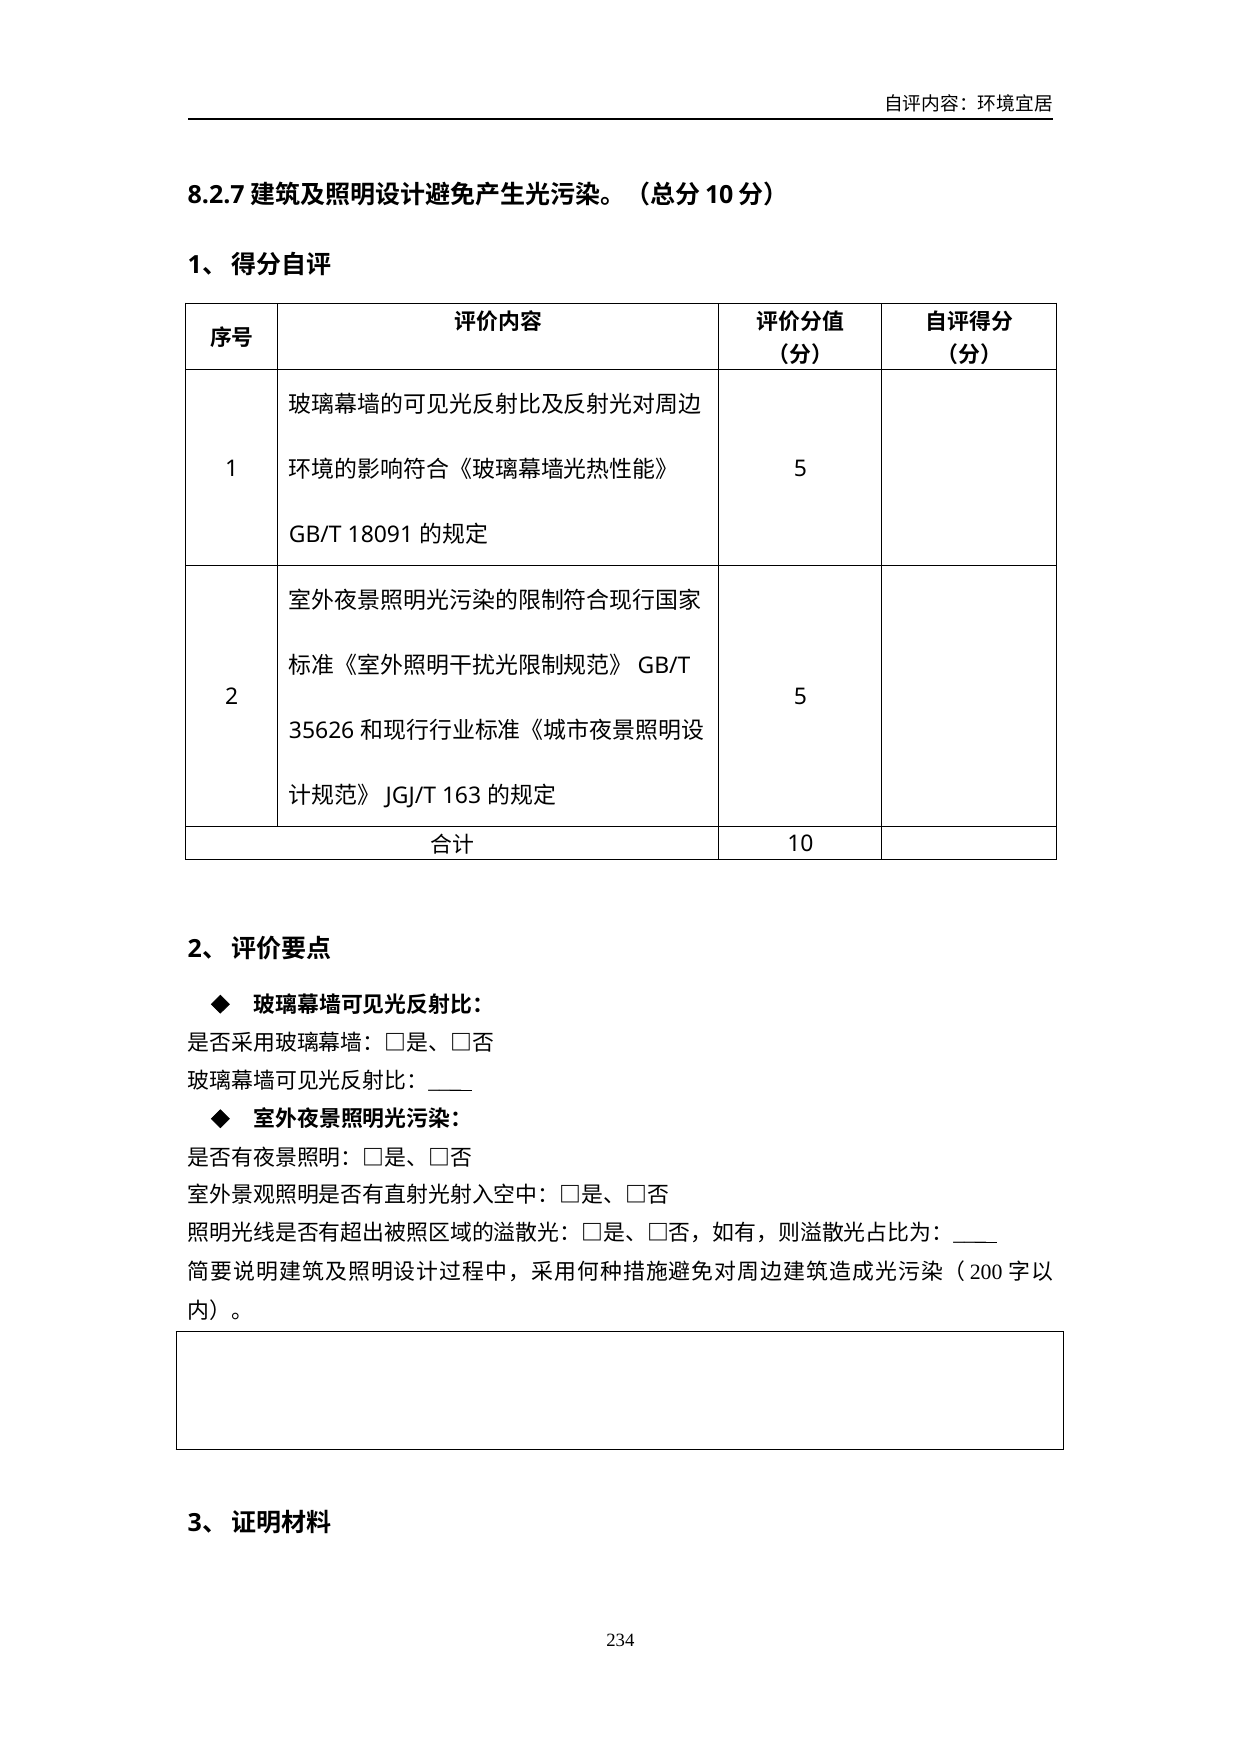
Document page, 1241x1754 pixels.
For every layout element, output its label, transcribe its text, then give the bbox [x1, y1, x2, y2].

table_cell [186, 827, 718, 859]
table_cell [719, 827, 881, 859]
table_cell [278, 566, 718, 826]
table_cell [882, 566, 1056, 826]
list 证明材料 [187, 1488, 1053, 1553]
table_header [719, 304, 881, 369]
text 室外景观照明是否有直射光射入空中：□是、□否 [187, 1177, 1053, 1209]
text 是否有夜景照明：□是、□否 [187, 1139, 1053, 1171]
list 玻璃幕墙可见光反射比： [209, 986, 1053, 1019]
text 是否采用玻璃幕墙：□是、□否 [187, 1025, 1053, 1057]
text 照明光线是否有超出被照区域的溢散光：□是、□否，如有，则溢散光占比为：___ [187, 1215, 1053, 1247]
text 简要说明建筑及照明设计过程中，采用何种措施避免对周边建筑造成光污染（200字以内）。 [187, 1253, 1053, 1325]
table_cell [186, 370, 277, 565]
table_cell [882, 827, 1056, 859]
subtitle 8.2.7建筑及照明设计避免产生光污染。（总分10分） [187, 174, 1053, 211]
list 评价要点 [187, 914, 1053, 979]
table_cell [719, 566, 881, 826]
list 室外夜景照明光污染： [209, 1101, 1053, 1133]
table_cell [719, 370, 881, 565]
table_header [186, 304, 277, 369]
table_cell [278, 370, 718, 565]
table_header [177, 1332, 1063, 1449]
text 玻璃幕墙可见光反射比：___ [187, 1063, 1053, 1094]
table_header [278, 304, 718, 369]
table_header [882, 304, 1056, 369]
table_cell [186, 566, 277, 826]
list 得分自评 [187, 230, 1053, 295]
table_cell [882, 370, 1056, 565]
